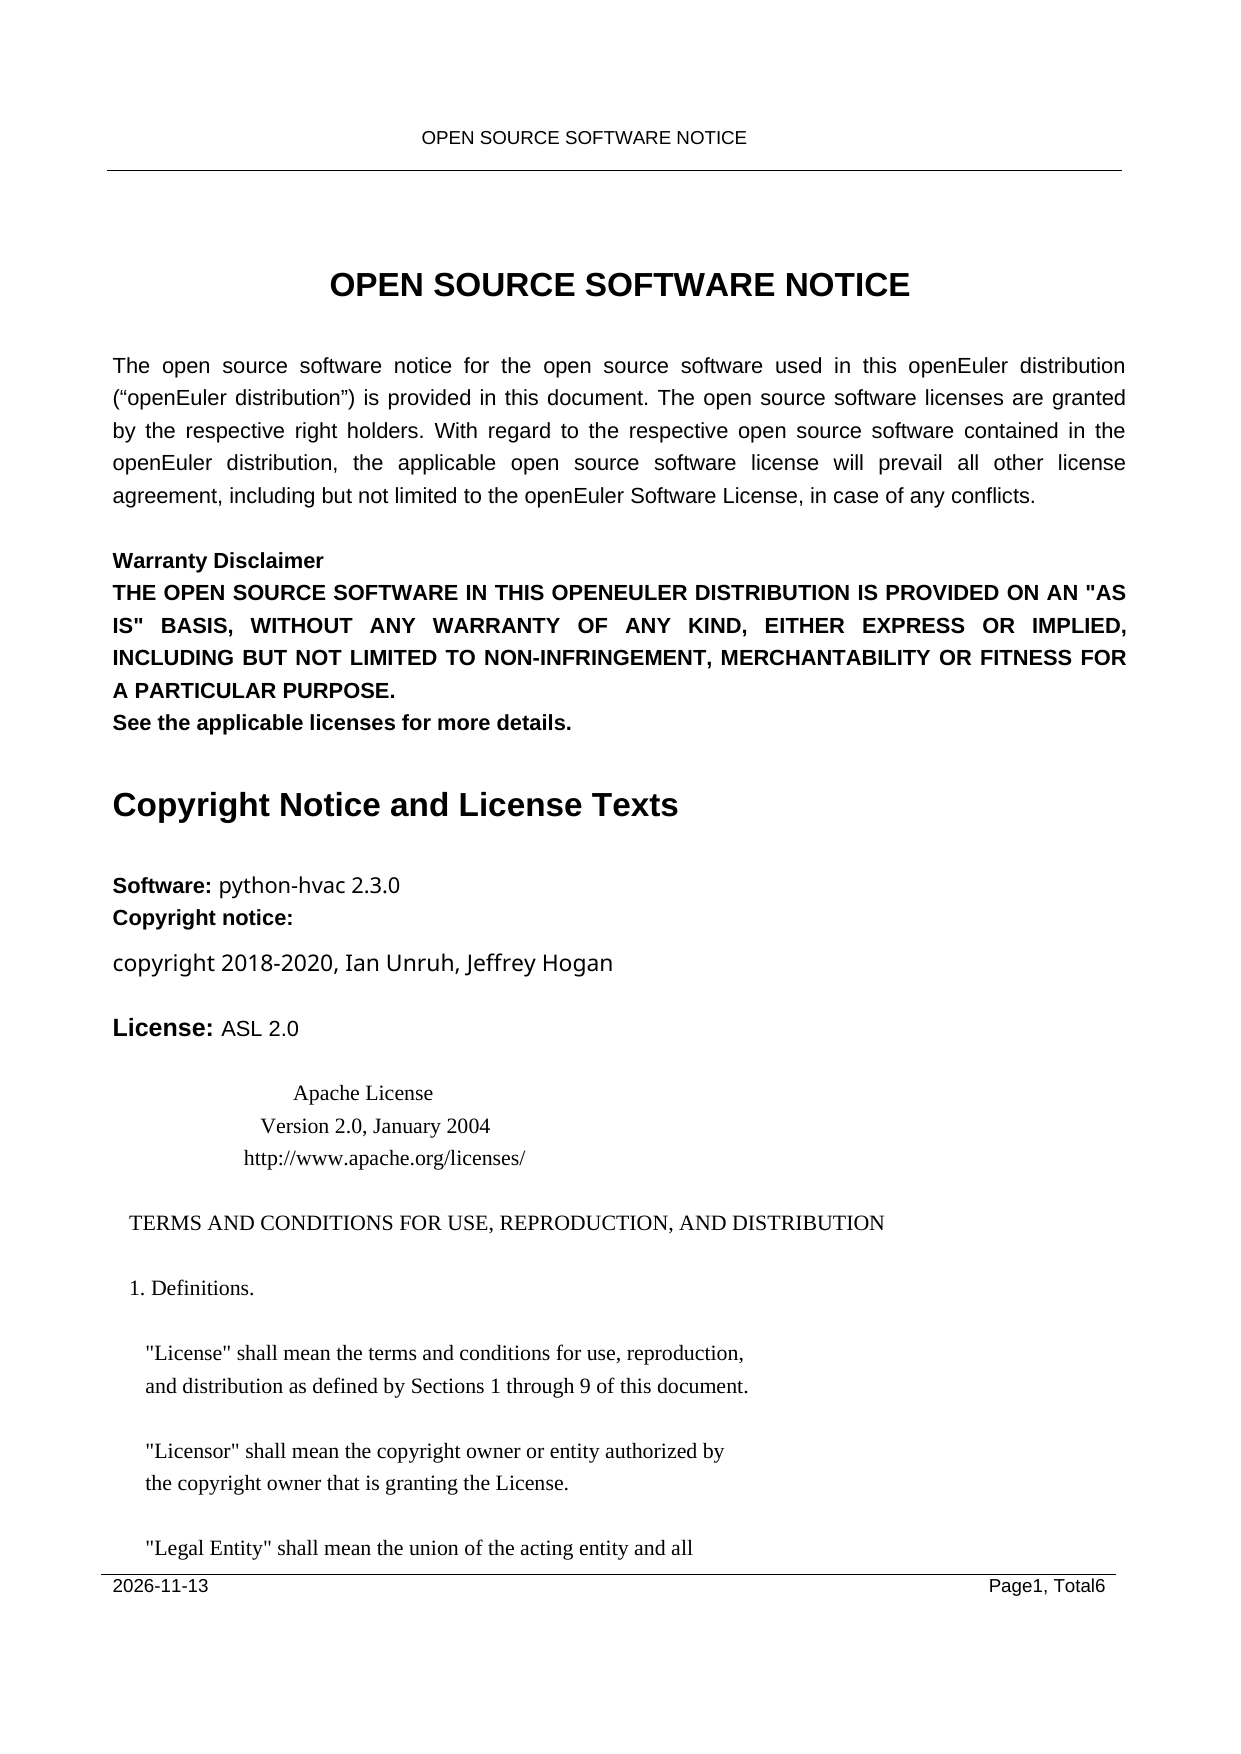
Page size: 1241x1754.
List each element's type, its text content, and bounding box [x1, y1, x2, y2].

text OPEN SOURCE SOFTWARE NOTICE [112, 251, 1128, 316]
text THE OPEN SOURCE SOFTWARE IN THIS OPENEULER DISTRIBUTION IS PROVIDED ON AN "AS IS" BASIS, WITHOUT ANY WARRANTY OF ANY KIND, EITHER EXPRESS OR IMPLIED, INCLUDING BUT NOT LIMITED TO NON-INFRINGEMENT, MERCHANTABILITY OR FITNESS FOR A PARTICULAR PURPOSE. See the applicable licenses for more details. [112, 576, 1128, 739]
text The open source software notice for the open source software used in this openEuler distribution (“openEuler distribution”) is provided in this document. The open source software licenses are granted by the respective right holders. With regard to the respective open source software contained in the openEuler distribution, the applicable open source software license will prevail all other license agreement, including but not limited to the openEuler Software License, in case of any conflicts. [112, 349, 1128, 511]
text copyright 2018-2020, Ian Unruh, Jeffrey Hogan [112, 947, 1128, 1012]
text Warranty Disclaimer [112, 544, 1128, 576]
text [112, 1044, 1128, 1564]
title Software: python-hvac 2.3.0 [112, 869, 1128, 901]
text Copyright Notice and License Texts [112, 771, 1128, 836]
text Copyright notice: [112, 901, 1128, 934]
text License: ASL 2.0 [112, 1012, 1128, 1044]
